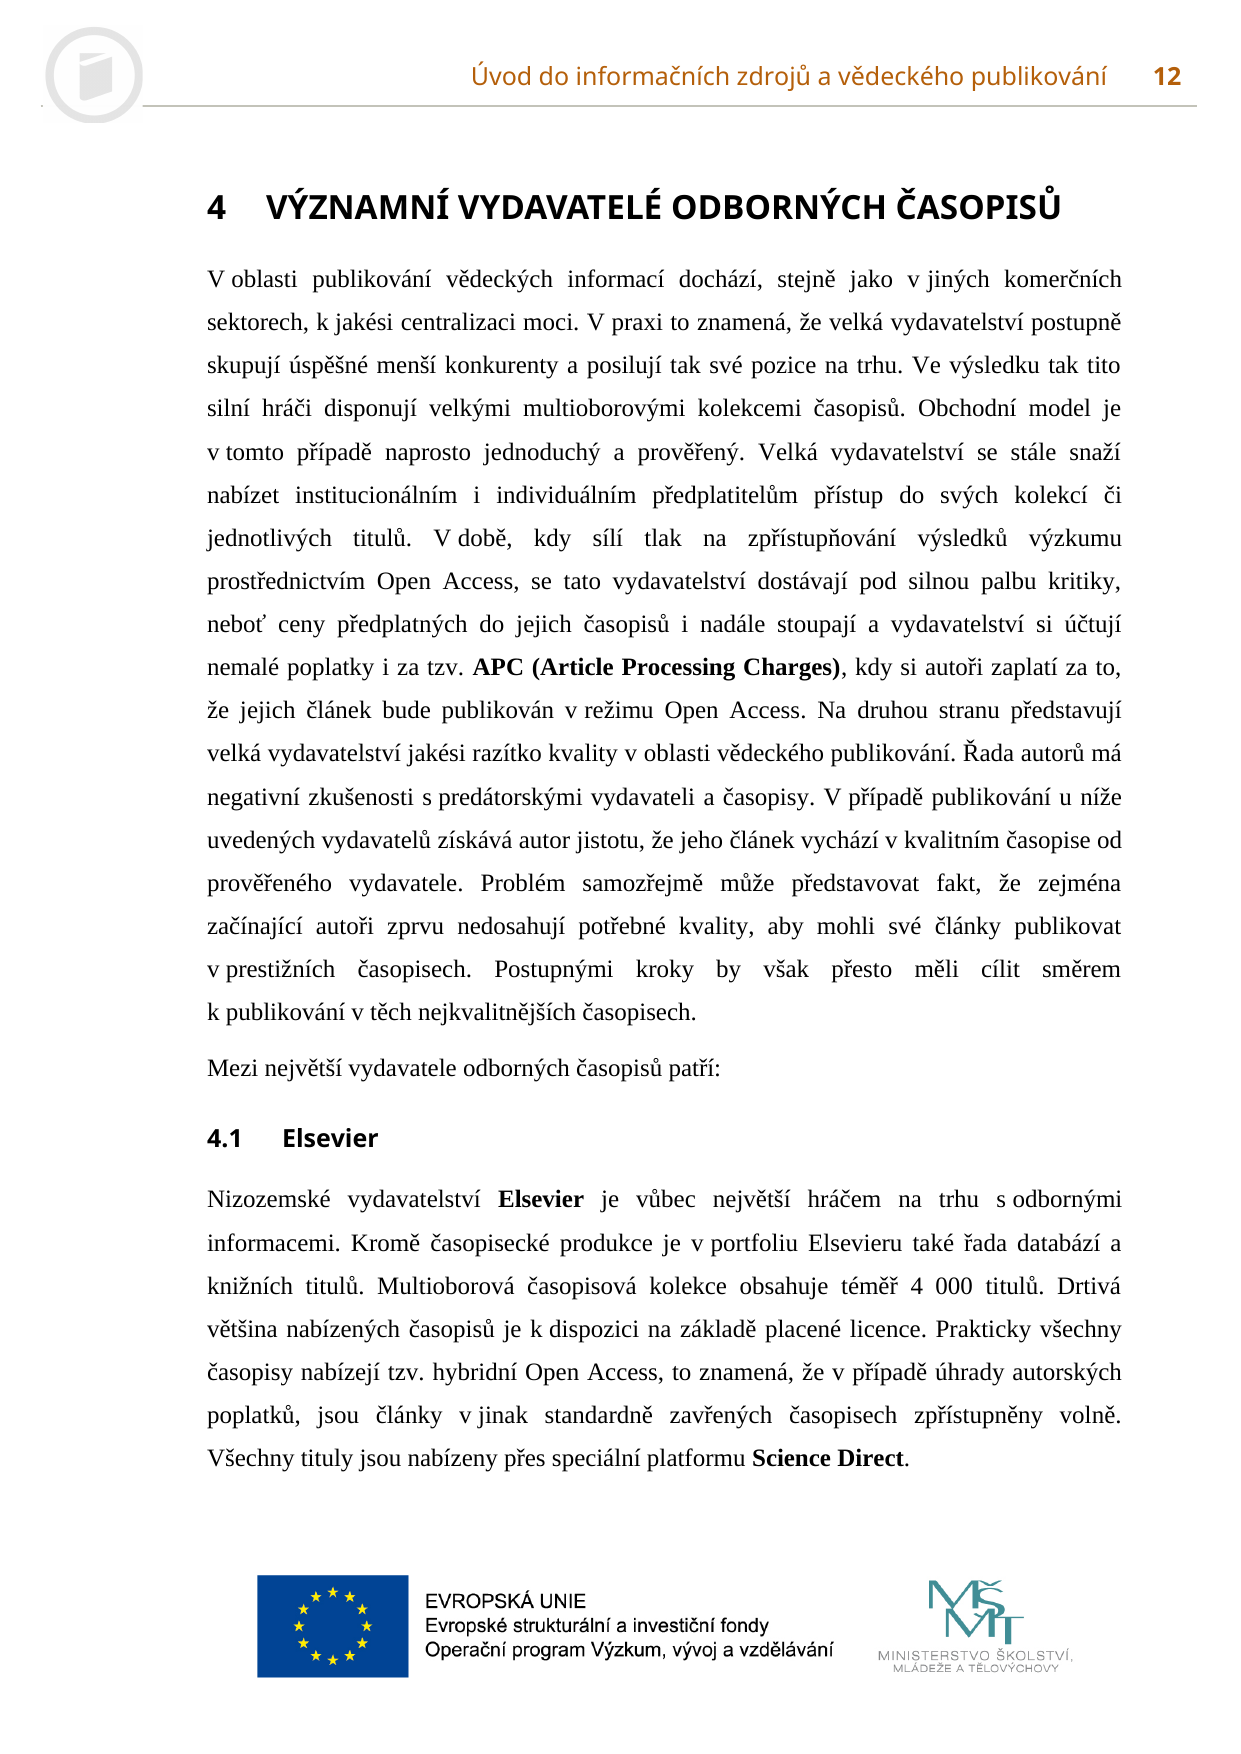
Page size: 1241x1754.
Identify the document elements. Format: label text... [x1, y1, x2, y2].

subtitle Elsevier [207, 1121, 1122, 1155]
subtitle 4 Významní vydavatelé odborných časopisů [207, 183, 1122, 229]
text Mezi největší vydavatele odborných časopisů patří: [207, 1053, 1122, 1082]
text Nizozemské vydavatelství Elsevier je vůbec největší hráčem na trhu s odbornými informacemi. Kromě časopisecké produkce je v portfoliu Elsevieru také řada databází a knižních titulů. Multioborová časopisová kolekce obsahuje téměř 4 000 titulů. Drtivá většina nabízených časopisů je k dispozici na základě placené licence. Prakticky všechny časopisy nabízejí tzv. hybridní Open Access, to znamená, že v případě úhrady autorských poplatků, jsou články v jinak standardně zavřených časopisech zpřístupněny volně. Všechny tituly jsou nabízeny přes speciální platformu Science Direct. [207, 1184, 1122, 1472]
text V oblasti publikování vědeckých informací dochází, stejně jako v jiných komerčních sektorech, k jakési centralizaci moci. V praxi to znamená, že velká vydavatelství postupně skupují úspěšné menší konkurenty a posilují tak své pozice na trhu. Ve výsledku tak tito silní hráči disponují velkými multioborovými kolekcemi časopisů. Obchodní model je v tomto případě naprosto jednoduchý a prověřený. Velká vydavatelství se stále snaží nabízet institucionálním i individuálním předplatitelům přístup do svých kolekcí či jednotlivých titulů. V době, kdy sílí tlak na zpřístupňování výsledků výzkumu prostřednictvím Open Access, se tato vydavatelství dostávají pod silnou palbu kritiky, neboť ceny předplatných do jejich časopisů i nadále stoupají a vydavatelství si účtují nemalé poplatky i za tzv. APC (Article Processing Charges), kdy si autoři zaplatí za to, že jejich článek bude publikován v režimu Open Access. Na druhou stranu představují velká vydavatelství jakési razítko kvality v oblasti vědeckého publikování. Řada autorů má negativní zkušenosti s predátorskými vydavateli a časopisy. V případě publikování u níže uvedených vydavatelů získává autor jistotu, že jeho článek vychází v kvalitním časopise od prověřeného vydavatele. Problém samozřejmě může představovat fakt, že zejména začínající autoři zprvu nedosahují potřebné kvality, aby mohli své články publikovat v prestižních časopisech. Postupnými kroky by však přesto měli cílit směrem k publikování v těch nejkvalitnějších časopisech. [207, 264, 1122, 1026]
picture [206, 1524, 1123, 1728]
